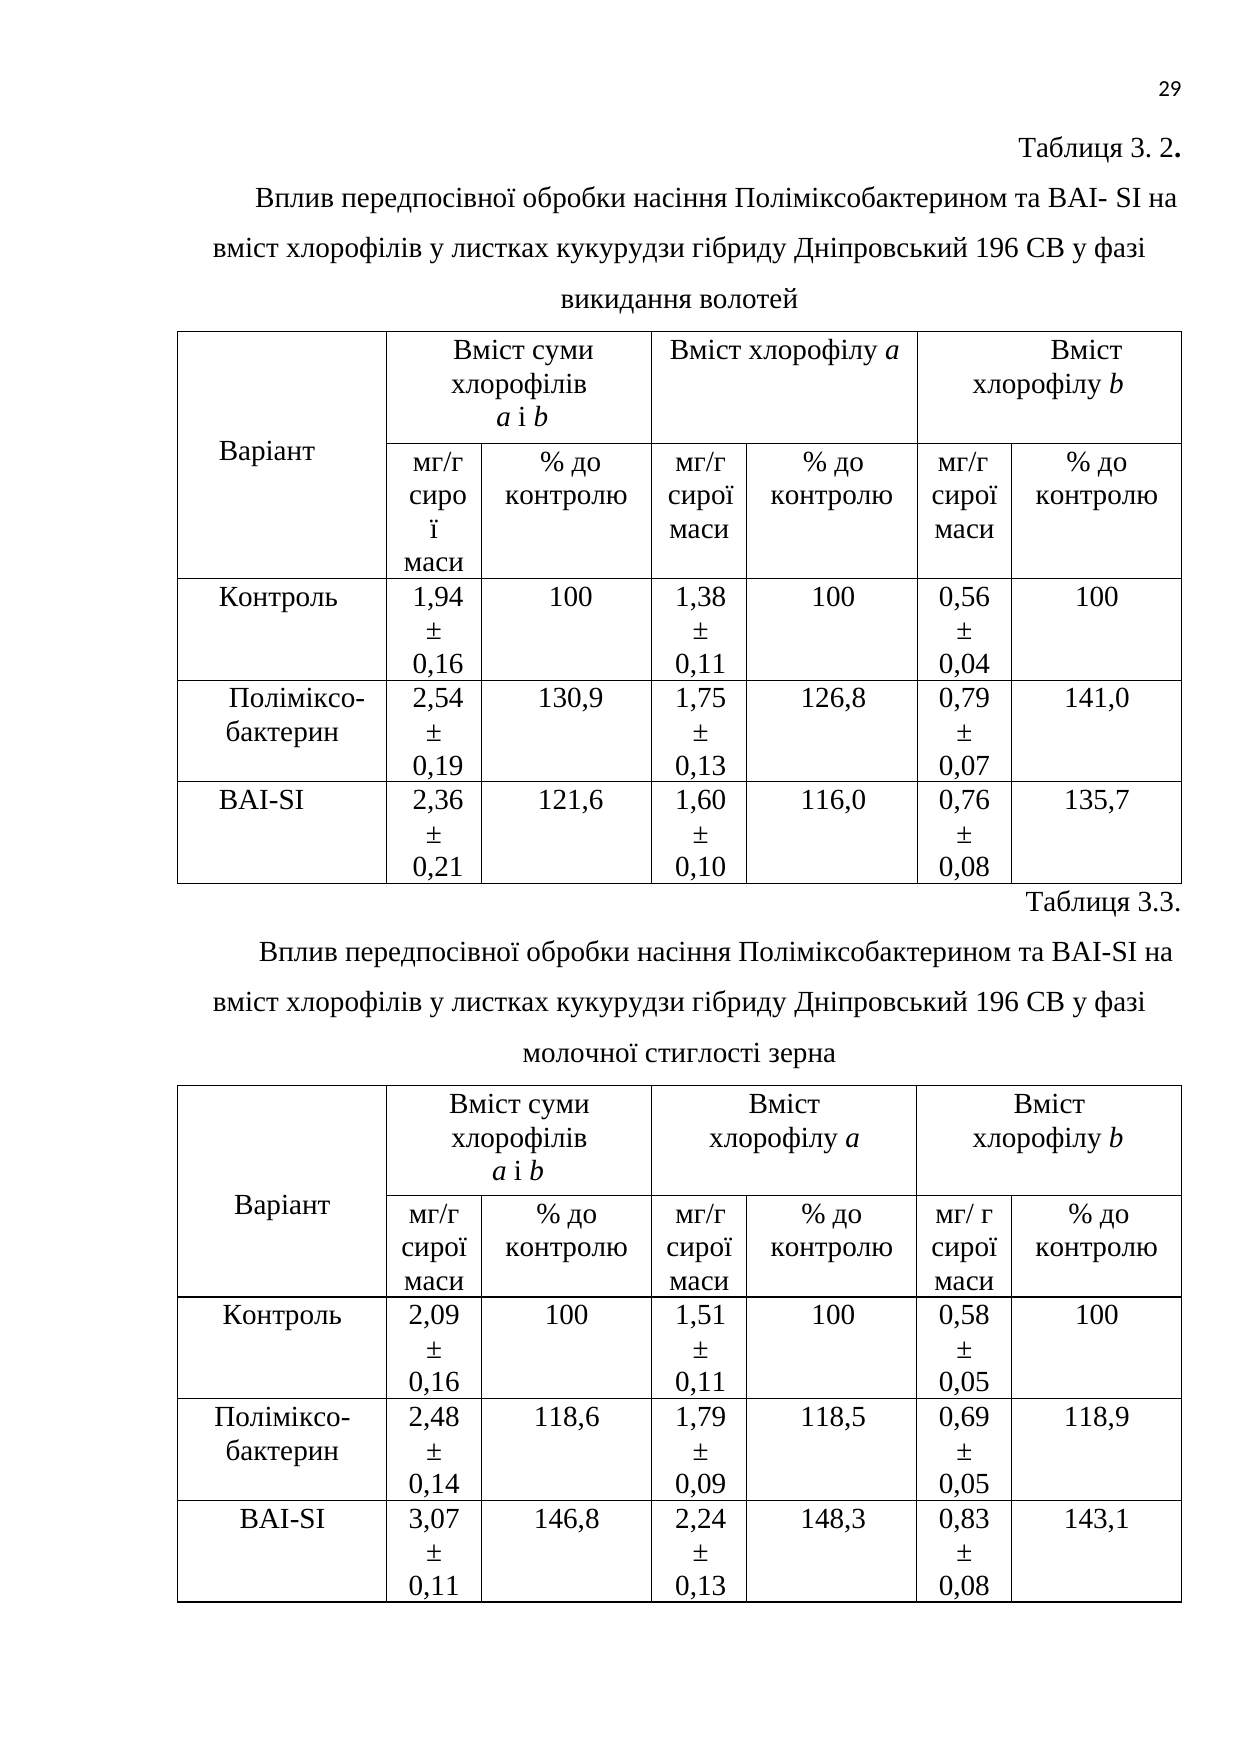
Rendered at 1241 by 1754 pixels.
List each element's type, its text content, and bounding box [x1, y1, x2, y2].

table_cell % до контролю [482, 1196, 651, 1296]
table_header Вміст суми хлорофілів а і b [387, 332, 651, 443]
table_cell 0,56 ± 0,04 [918, 579, 1011, 679]
table_cell 1,51 ± 0,11 [652, 1298, 746, 1398]
table_cell 100 [747, 579, 917, 679]
table_cell % до контролю [1012, 444, 1181, 578]
table_cell 0,79 ± 0,07 [918, 681, 1011, 781]
table_cell 2,24 ± 0,13 [652, 1501, 746, 1601]
table_cell мг/г сирої маси [918, 444, 1011, 578]
table_header Вміст хлорофілу а [652, 1086, 916, 1195]
table_cell 126,8 [747, 681, 917, 781]
table_cell 0,58 ± 0,05 [917, 1298, 1011, 1398]
table_cell 1,94± 0,16 [387, 579, 481, 679]
table_cell 143,1 [1012, 1501, 1181, 1601]
table_cell 141,0 [1012, 681, 1181, 781]
table_cell % до контролю [1012, 1196, 1181, 1296]
table_cell Контроль [178, 1298, 386, 1398]
table_cell 0,69 ± 0,05 [917, 1399, 1011, 1500]
table_cell 1,75 ± 0,13 [652, 681, 746, 781]
table_cell 118,9 [1012, 1399, 1181, 1500]
table_cell % до контролю [747, 444, 917, 578]
table_header Вміст хлорофілу b [917, 1086, 1181, 1195]
table_header Вміст суми хлорофілів а і b [387, 1086, 651, 1195]
table_header Варіант [178, 332, 386, 578]
table_cell 146,8 [482, 1501, 651, 1601]
table_cell 100 [1012, 579, 1181, 679]
table_cell 0,83 ± 0,08 [917, 1501, 1011, 1601]
table_cell 130,9 [482, 681, 651, 781]
table_cell 2,09 ± 0,16 [387, 1298, 481, 1398]
table_cell 100 [482, 1298, 651, 1398]
table_cell 1,38 ± 0,11 [652, 579, 746, 679]
table_cell 0,76 ± 0,08 [918, 782, 1011, 883]
table_cell 2,54± 0,19 [387, 681, 481, 781]
table_cell 118,6 [482, 1399, 651, 1500]
table_cell 2,48 ± 0,14 [387, 1399, 481, 1500]
table_cell 2,36± 0,21 [387, 782, 481, 883]
text Таблиця 3.3. [177, 884, 1181, 917]
table_header Вміст хлорофілу а [652, 332, 917, 443]
table_cell 1,79 ± 0,09 [652, 1399, 746, 1500]
table_cell BAI-SI [178, 782, 386, 883]
table_cell % до контролю [482, 444, 651, 578]
table_cell 100 [1012, 1298, 1181, 1398]
table_cell Поліміксо-бактерин [178, 1399, 386, 1500]
table_cell BAI-SI [178, 1501, 386, 1601]
table_cell 116,0 [747, 782, 917, 883]
table_cell мг/г сирої маси [652, 444, 746, 578]
text Таблиця 3. 2. [177, 130, 1181, 163]
table_cell 1,60 ± 0,10 [652, 782, 746, 883]
table_cell 135,7 [1012, 782, 1181, 883]
text Вплив передпосівної обробки насіння Поліміксобактерином та BAI-SI на вміст хлорофілів у листках кукурудзи гібриду Дніпровський 196 СВ у фазі молочної стиглості зерна [177, 934, 1181, 1068]
table_cell мг/ г сирої маси [917, 1196, 1011, 1296]
table_header Варіант [178, 1086, 386, 1296]
table_cell Контроль [178, 579, 386, 679]
table_cell 148,3 [747, 1501, 916, 1601]
table_cell мг/г сирої маси [387, 1196, 481, 1296]
table_cell % до контролю [747, 1196, 916, 1296]
table_cell Поліміксо-бактерин [178, 681, 386, 781]
text Вплив передпосівної обробки насіння Поліміксобактерином та BAI- SI на вміст хлорофілів у листках кукурудзи гібриду Дніпровський 196 СВ у фазі викидання волотей [177, 180, 1181, 314]
table_cell 3,07 ± 0,11 [387, 1501, 481, 1601]
table_cell мг/г сирої маси [652, 1196, 746, 1296]
table_cell 100 [482, 579, 651, 679]
table_cell 118,5 [747, 1399, 916, 1500]
table_header Вміст хлорофілу b [918, 332, 1181, 443]
table_cell мг/г сирої маси [387, 444, 481, 578]
table_cell 100 [747, 1298, 916, 1398]
table_cell 121,6 [482, 782, 651, 883]
